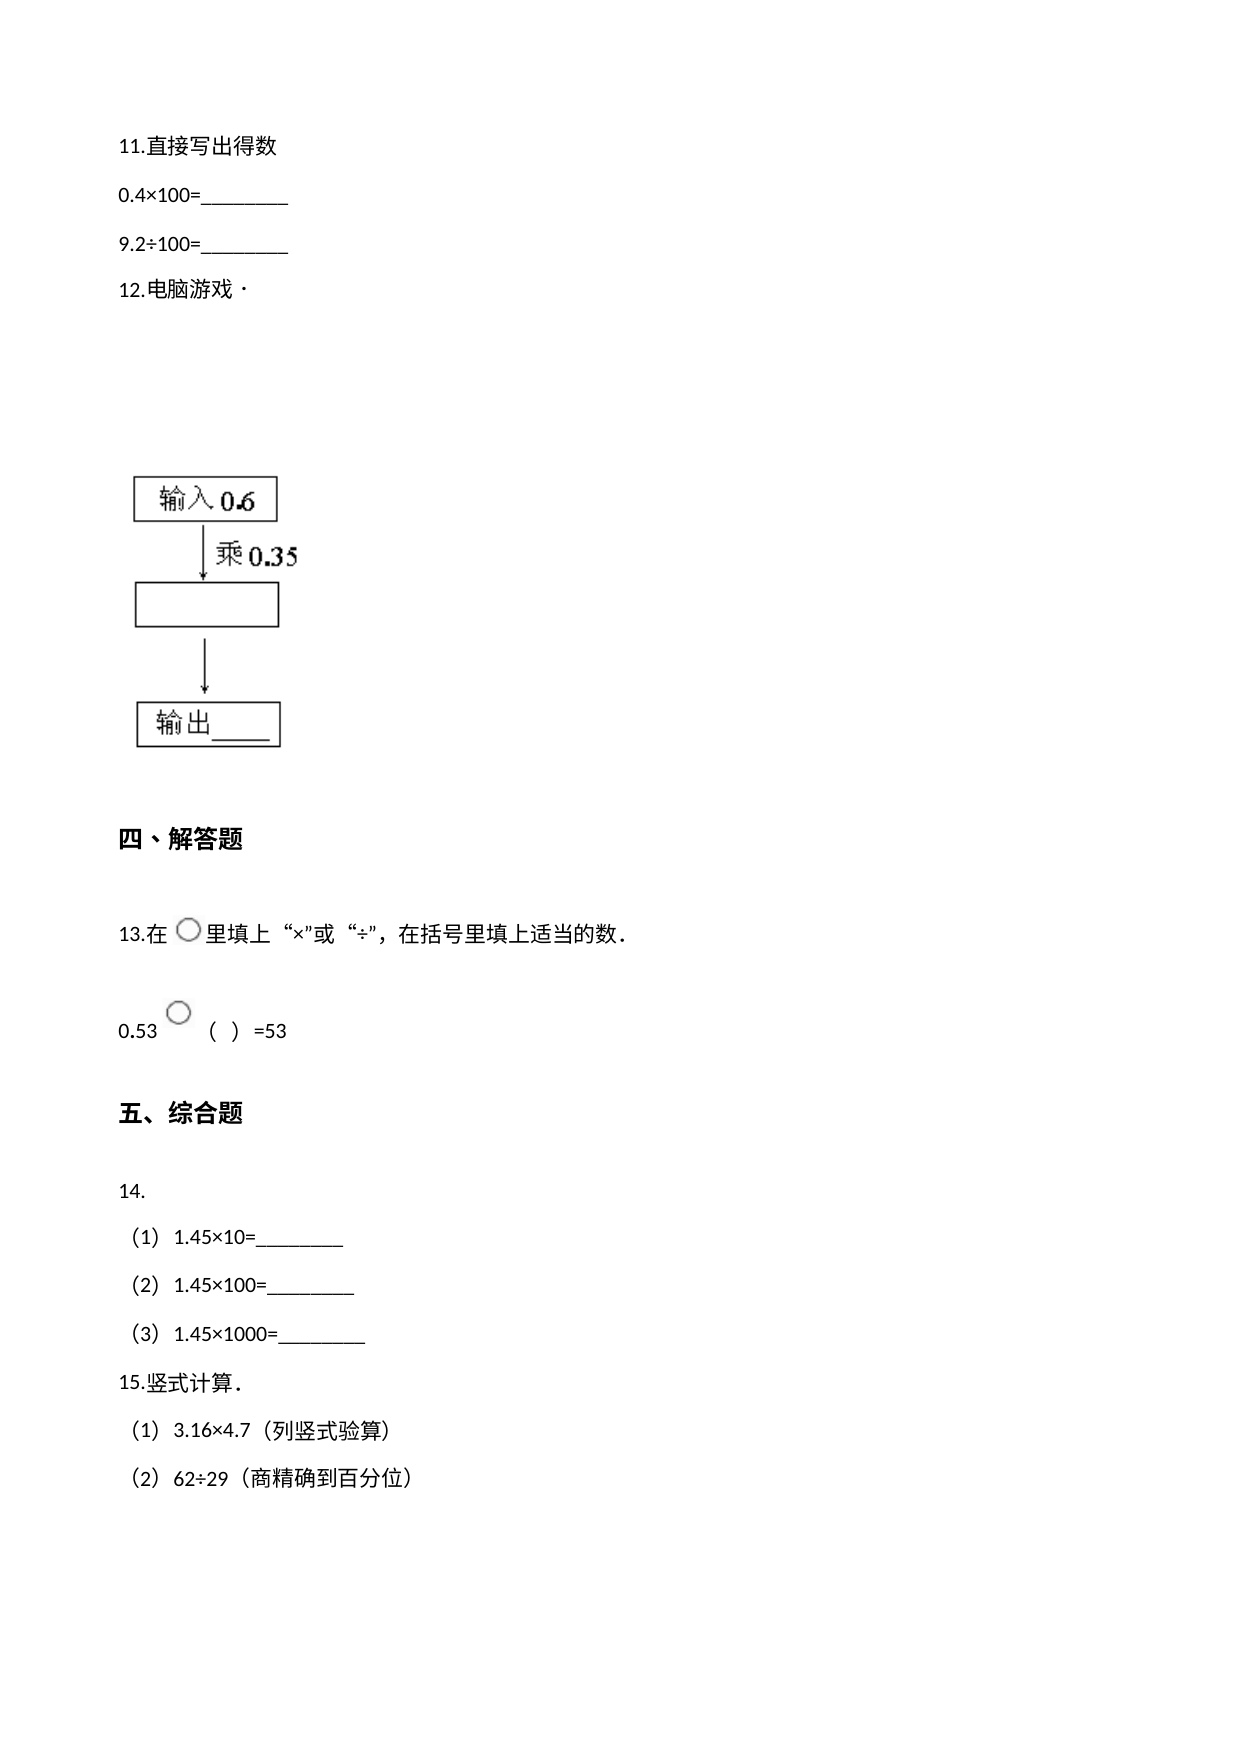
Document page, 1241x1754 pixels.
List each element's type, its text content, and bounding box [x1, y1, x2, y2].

text 五、综合题 [118, 1079, 1122, 1144]
text 13.在 里填上“×”或“÷”，在括号里填上适当的数． 0.53 （ ）=53 [118, 901, 1122, 1063]
text （2）62÷29（商精确到百分位） [118, 1462, 1122, 1494]
text 14. [118, 1174, 1122, 1207]
text 15.竖式计算． [118, 1365, 1122, 1398]
text 12.电脑游戏． [118, 273, 1122, 793]
text 11.直接写出得数 0.4×100=________ 9.2÷100=________ [118, 129, 1122, 259]
text （1）3.16×4.7（列竖式验算） [118, 1414, 1122, 1446]
text （3）1.45×1000=________ [118, 1317, 1122, 1349]
picture [172, 915, 206, 945]
text 四、解答题 [118, 806, 1122, 871]
picture [162, 998, 196, 1028]
picture [118, 467, 314, 757]
text （2）1.45×100=________ [118, 1269, 1122, 1301]
text （1）1.45×10=________ [118, 1220, 1122, 1253]
